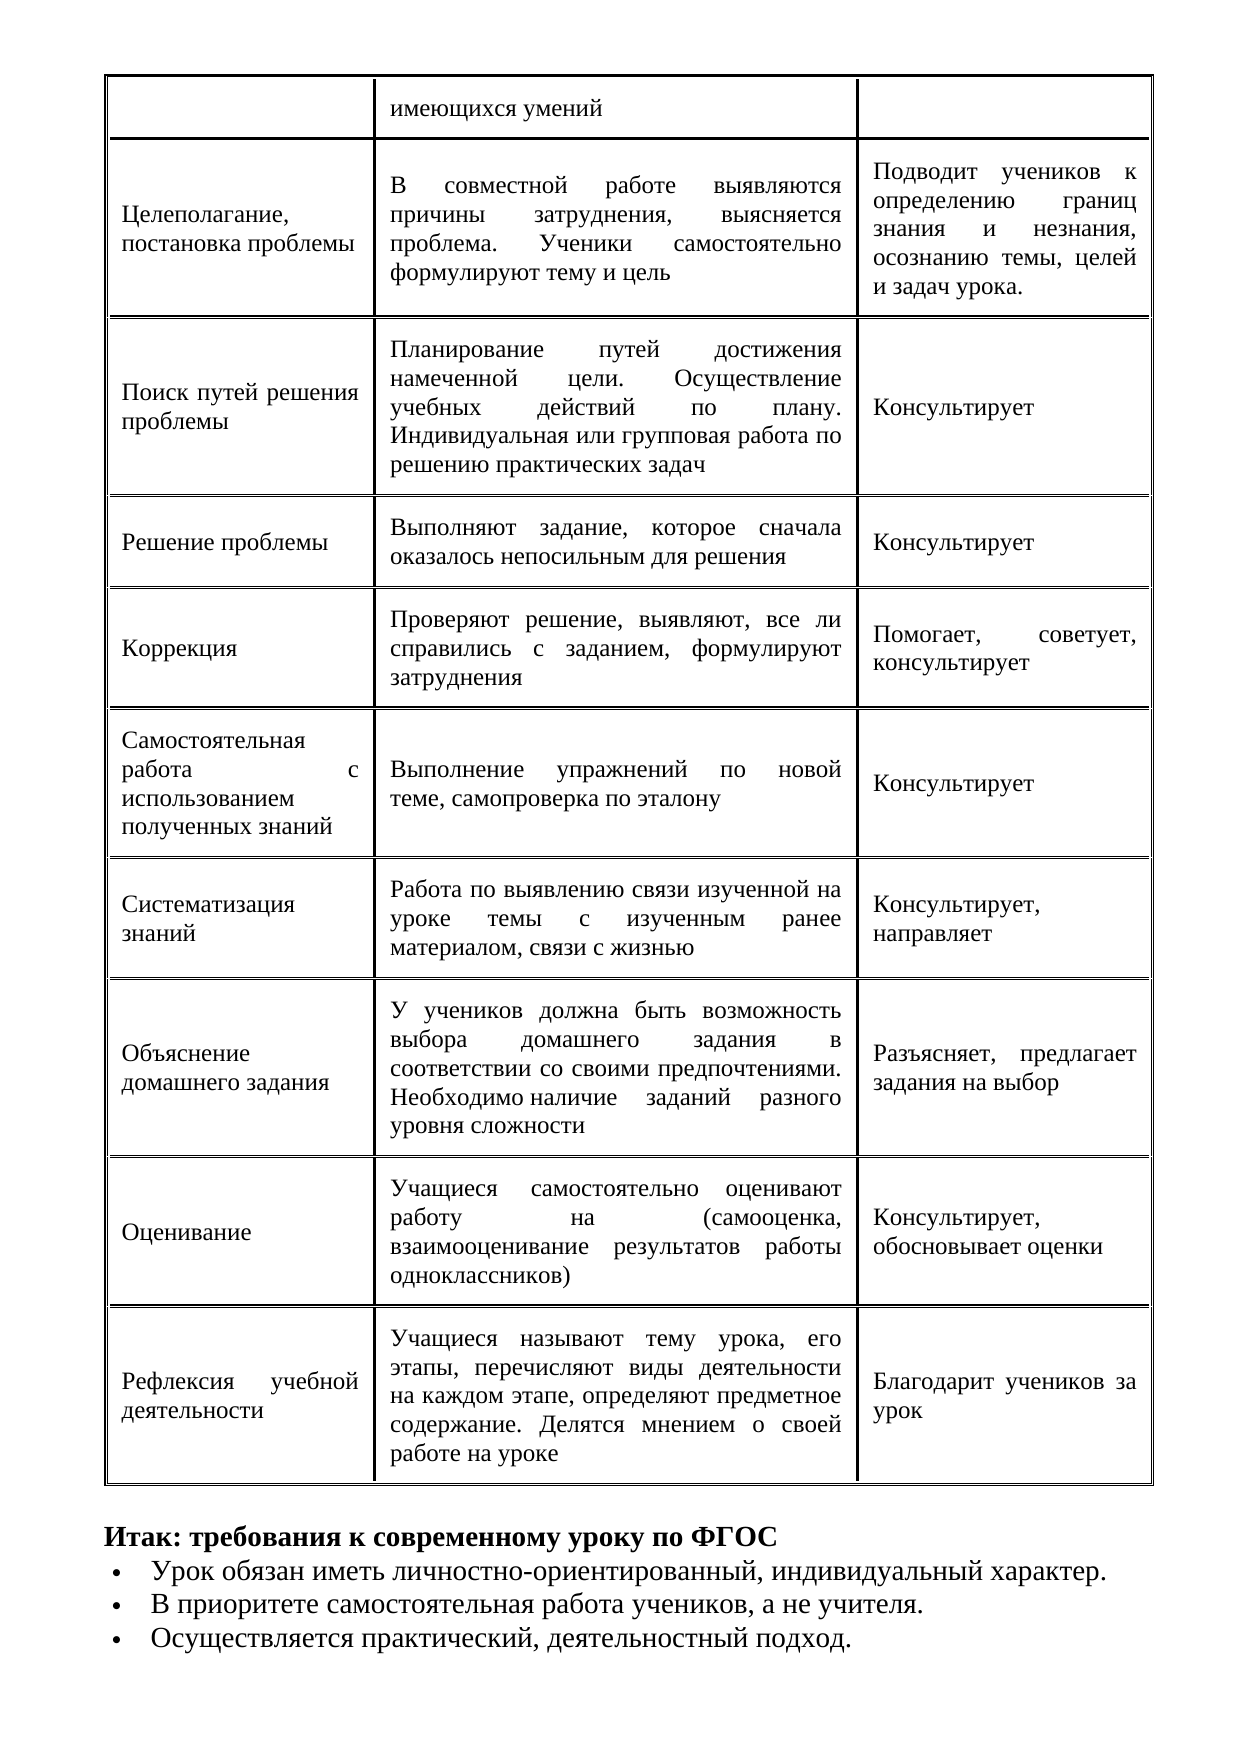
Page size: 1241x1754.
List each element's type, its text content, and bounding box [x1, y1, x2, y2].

table_cell Коррекция [106, 586, 374, 706]
table_cell Систематизация знаний [106, 856, 374, 976]
table_cell Подводит учеников к определению границ знания и незнания, осознанию темы, целей и задач урока. [859, 137, 1151, 315]
table_cell Актуализация знаний [108, 77, 374, 137]
table_cell Благодарит учеников за урок [857, 1304, 1151, 1482]
table_cell Рефлексия учебной деятельности [108, 1304, 374, 1482]
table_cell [374, 77, 857, 137]
table_cell Консультирует [857, 77, 1151, 137]
table_cell Консультирует, направляет [857, 856, 1152, 976]
table_cell Выполняют задание, которое сначала оказалось непосильным для решения [376, 497, 856, 586]
table_cell Самостоятельная работа с использованием полученных знаний [108, 706, 373, 856]
list Урок обязан иметь личностно-ориентированный, индивидуальный характер. [113, 1553, 1152, 1586]
table_cell Помогает, советует, консультирует [857, 586, 1152, 706]
table_cell Консультирует, обосновывает оценки [857, 1155, 1152, 1304]
table_cell Консультирует [859, 315, 1151, 493]
table_cell Решение проблемы [108, 494, 373, 586]
table_cell Консультирует [859, 494, 1151, 586]
text Итак: требования к современному уроку по ФГОС [103, 1519, 1152, 1553]
table_cell Выполнение упражнений по новой теме, самопроверка по эталону [376, 710, 856, 856]
table_cell Консультирует [859, 706, 1151, 856]
list В приоритете самостоятельная работа учеников, а не учителя. [113, 1586, 1152, 1620]
table_cell Проверяют решение, выявляют, все ли справились с заданием, формулируют затруднения [376, 589, 856, 706]
table_cell Целеполагание, постановка проблемы [108, 137, 373, 315]
table_cell Объяснение домашнего задания [108, 976, 373, 1155]
table_cell Оценивание [106, 1155, 374, 1304]
list Осуществляется практический, деятельностный подход. [113, 1620, 1152, 1653]
table_cell Поиск путей решения проблемы [108, 315, 373, 493]
table_cell Планирование путей достижения намеченной цели. Осуществление учебных действий по плану. Индивидуальная или групповая работа по решению практических задач [376, 319, 856, 493]
table_cell Работа по выявлению связи изученной на уроке темы с изученным ранее материалом, связи с жизнью [376, 859, 856, 976]
table_cell У учеников должна быть возможность выбора домашнего задания в соответствии со своими предпочтениями. Необходимо наличие заданий разного уровня сложности [376, 980, 856, 1155]
table_cell Учащиеся самостоятельно оценивают работу на (самооценка, взаимооценивание результатов работы одноклассников) [376, 1158, 856, 1304]
table_cell Учащиеся называют тему урока, его этапы, перечисляют виды деятельности на каждом этапе, определяют предметное содержание. Делятся мнением о своей работе на уроке [374, 1308, 857, 1482]
table_cell В совместной работе выявляются причины затруднения, выясняется проблема. Ученики самостоятельно формулируют тему и цель [376, 140, 856, 315]
table_cell Разъясняет, предлагает задания на выбор [859, 976, 1151, 1155]
